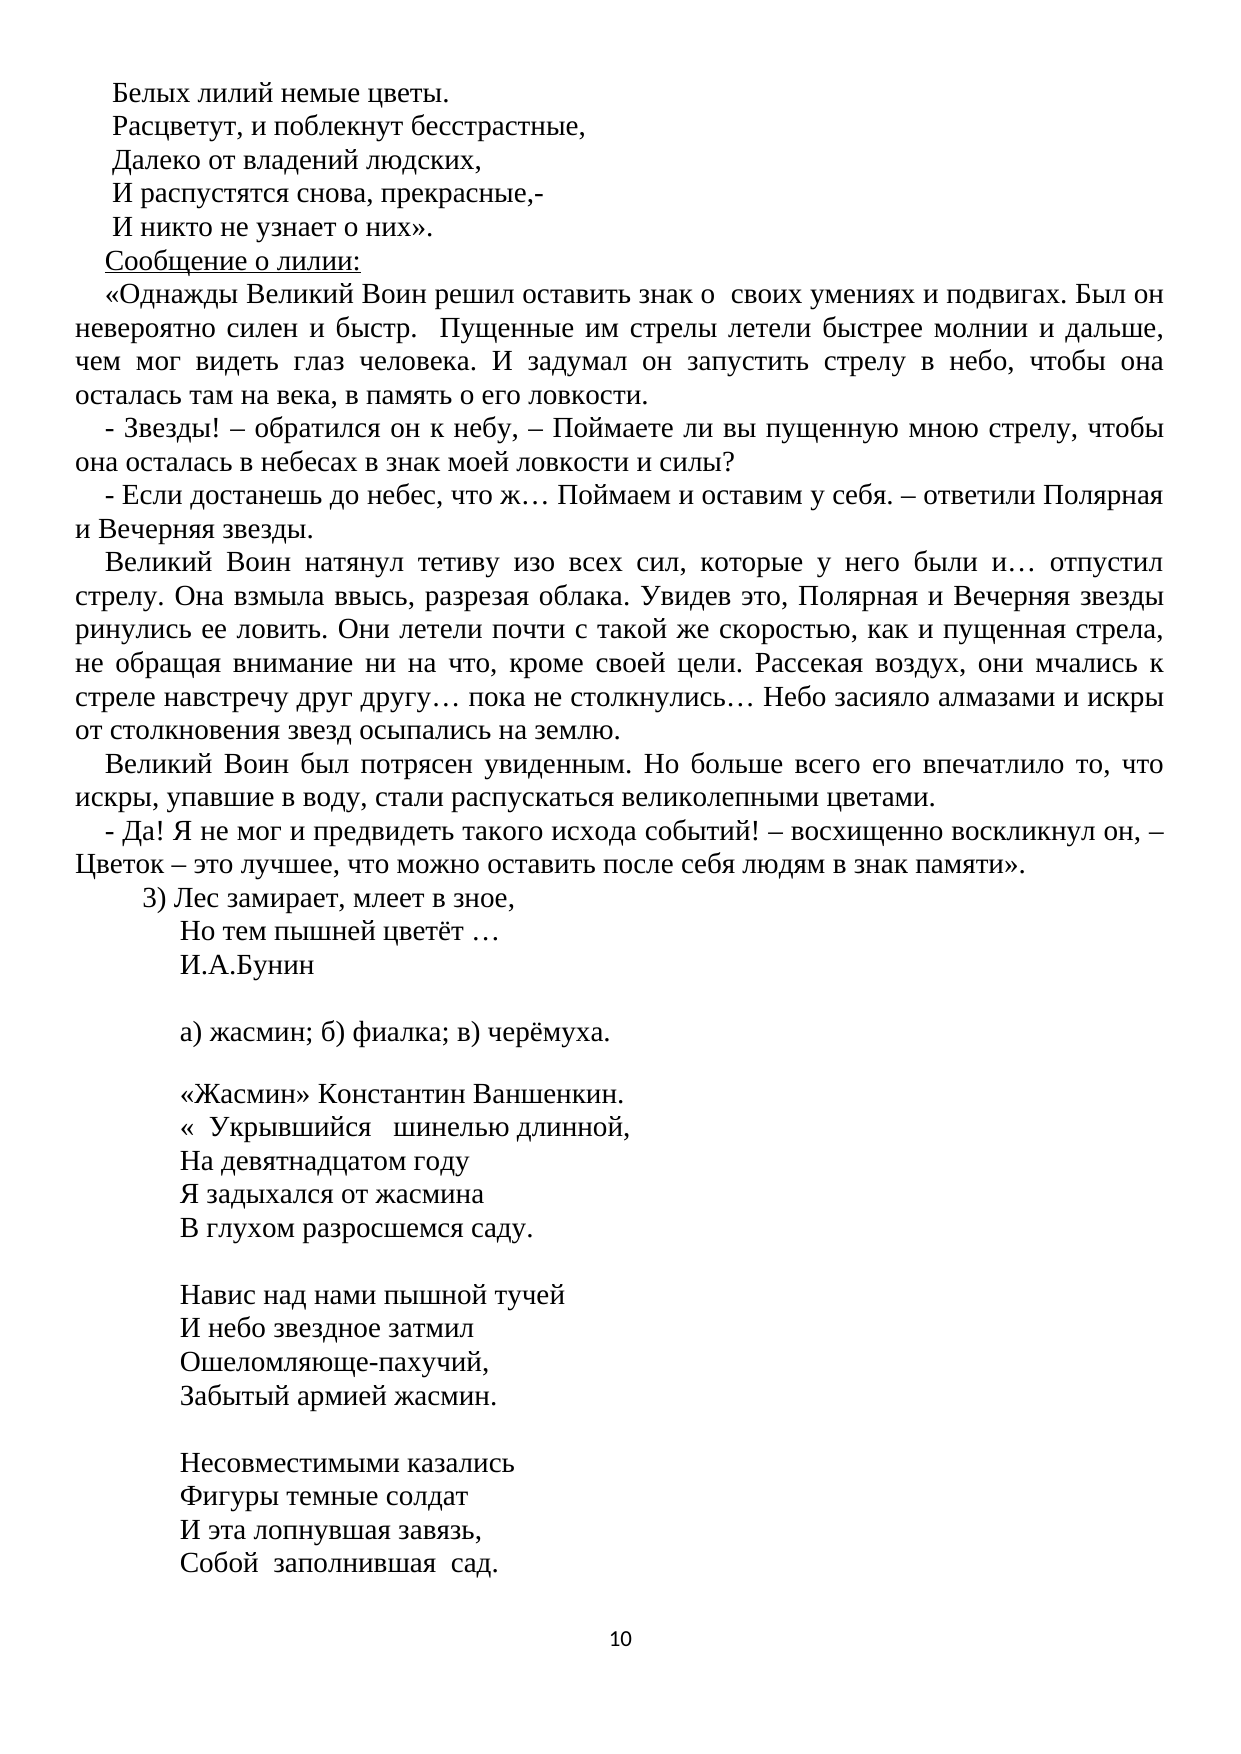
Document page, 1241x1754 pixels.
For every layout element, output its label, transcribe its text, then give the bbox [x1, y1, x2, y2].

text Далеко от владений людских, [75, 142, 1165, 176]
list Но тем пышней цветёт … [150, 913, 1165, 947]
list Собой заполнившая сад. [150, 1545, 1165, 1579]
list а) жасмин; б) фиалка; в) черёмуха. [150, 1014, 1165, 1048]
list Фигуры темные солдат [150, 1478, 1165, 1512]
list Несовместимыми казались [150, 1445, 1165, 1478]
text Белых лилий немые цветы. [75, 75, 1165, 108]
text Великий Воин был потрясен увиденным. Но больше всего его впечатлило то, что искры, упавшие в воду, стали распускаться великолепными цветами. [75, 746, 1165, 813]
text И никто не узнает о них». [75, 209, 1165, 243]
list « Укрывшийся шинелью длинной, [150, 1109, 1165, 1143]
list И.А.Бунин [150, 947, 1165, 981]
list В глухом разросшемся саду. [150, 1210, 1165, 1243]
list И эта лопнувшая завязь, [150, 1512, 1165, 1545]
text 3) Лес замирает, млеет в зное, [112, 880, 1165, 913]
text И распустятся снова, прекрасные,- [75, 176, 1165, 209]
text Расцветут, и поблекнут бесстрастные, [75, 108, 1165, 142]
list На девятнадцатом году [150, 1143, 1165, 1176]
text Великий Воин натянул тетиву изо всех сил, которые у него были и… отпустил стрелу. Она взмыла ввысь, разрезая облака. Увидев это, Полярная и Вечерняя звезды ринулись ее ловить. Они летели почти с такой же скоростью, как и пущенная стрела, не обращая внимание ни на что, кроме своей цели. Рассекая воздух, они мчались к стреле навстречу друг другу… пока не столкнулись… Небо засияло алмазами и искры от столкновения звезд осыпались на землю. [75, 544, 1165, 746]
list И небо звездное затмил [150, 1311, 1165, 1344]
list Навис над нами пышной тучей [150, 1277, 1165, 1311]
text - Если достанешь до небес, что ж… Поймаем и оставим у себя. – ответили Полярная и Вечерняя звезды. [75, 477, 1165, 544]
text «Однажды Великий Воин решил оставить знак о своих умениях и подвигах. Был он невероятно силен и быстр. Пущенные им стрелы летели быстрее молнии и дальше, чем мог видеть глаз человека. И задумал он запустить стрелу в небо, чтобы она осталась там на века, в память о его ловкости. [75, 276, 1165, 410]
text - Да! Я не мог и предвидеть такого исхода событий! – восхищенно воскликнул он, – Цветок – это лучшее, что можно оставить после себя людям в знак памяти». [75, 813, 1165, 880]
list Ошеломляюще-пахучий, [150, 1344, 1165, 1378]
list Забытый армией жасмин. [150, 1378, 1165, 1411]
list Я задыхался от жасмина [150, 1176, 1165, 1210]
text - Звезды! – обратился он к небу, – Поймаете ли вы пущенную мною стрелу, чтобы она осталась в небесах в знак моей ловкости и силы? [75, 410, 1165, 477]
text Сообщение о лилии: [75, 243, 1165, 276]
list «Жасмин» Константин Ваншенкин. [150, 1076, 1165, 1109]
